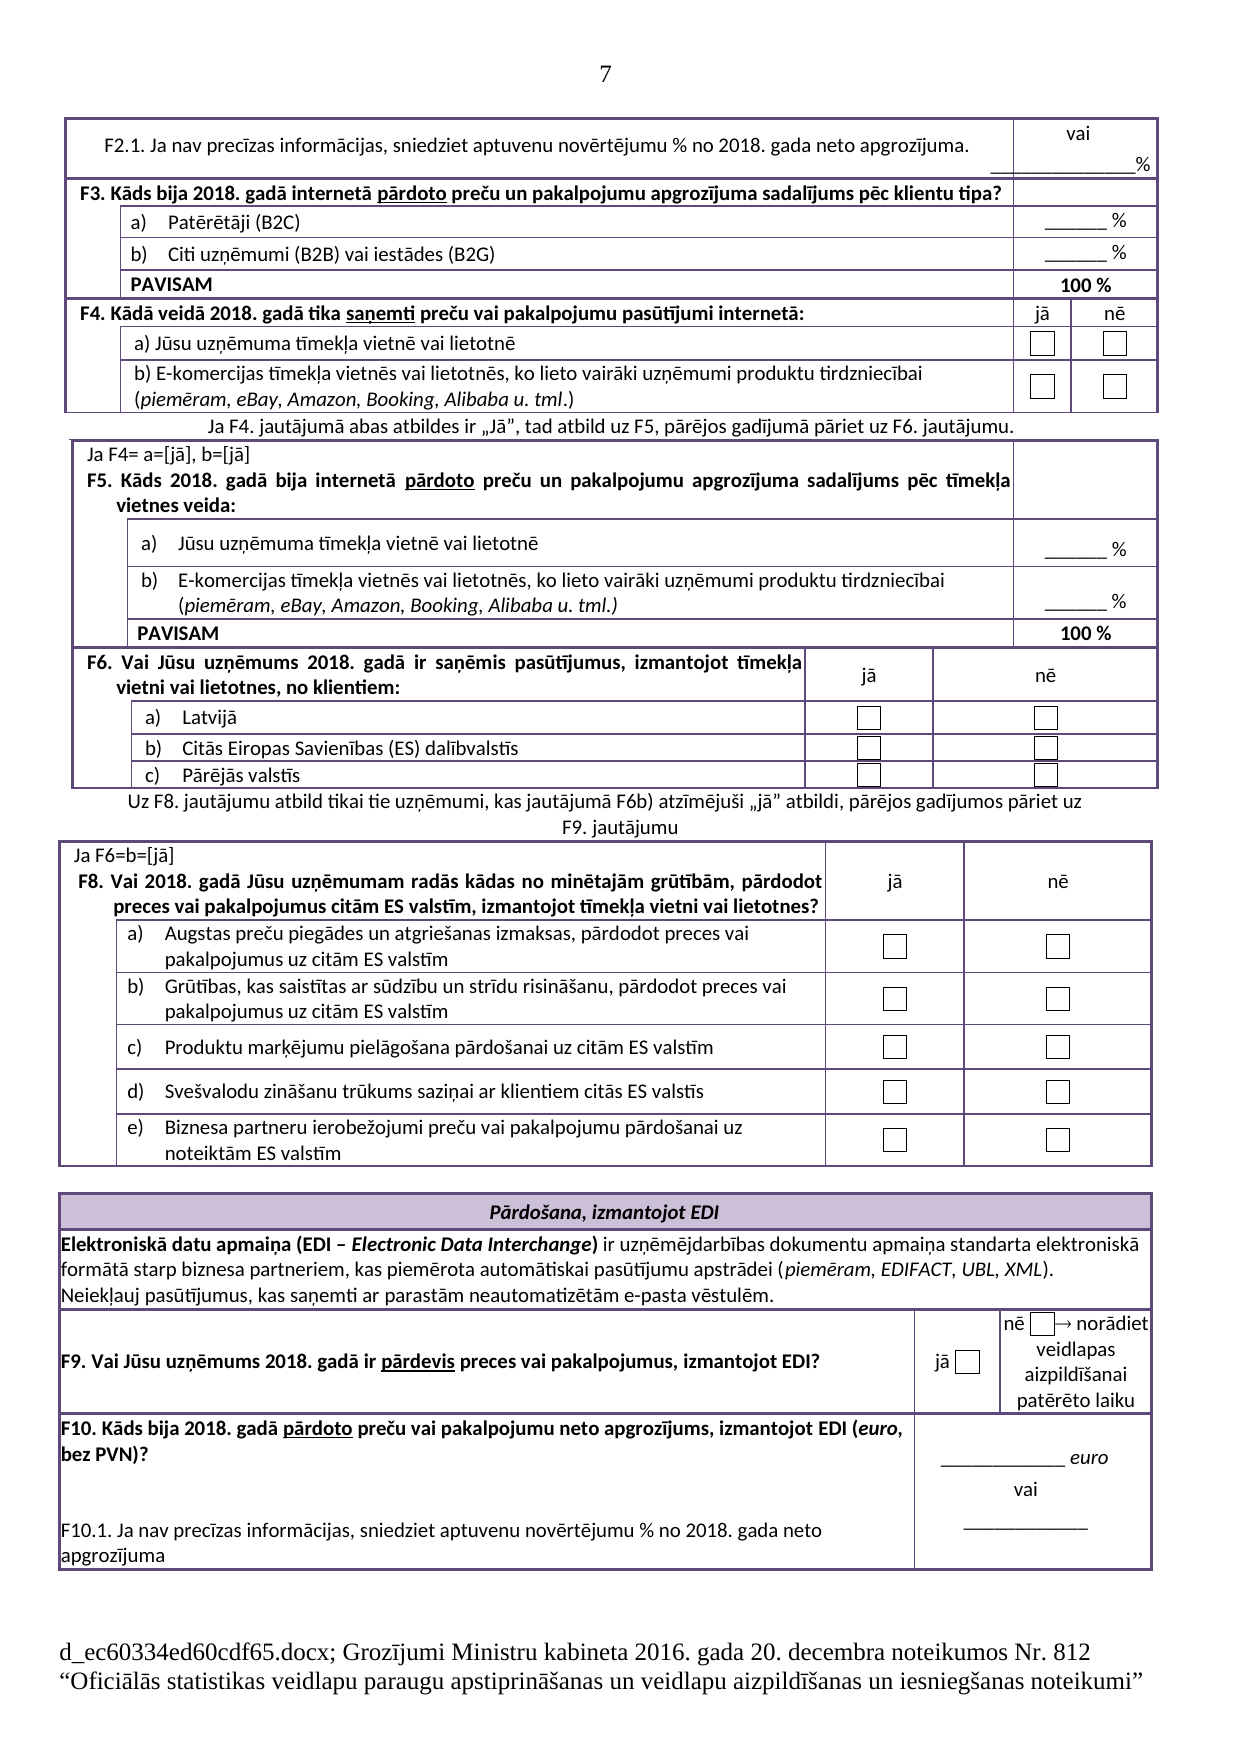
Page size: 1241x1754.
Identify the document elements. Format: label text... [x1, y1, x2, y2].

table_cell Citās Eiropas Savienības (ES) dalībvalstīs [132, 735, 804, 760]
table_cell Elektroniskā datu apmaiņa (EDI – Electronic Data Interchange) ir uzņēmējdarbības dokumentu apmaiņa standarta elektroniskā formātā starp biznesa partneriem, kas piemērota automātiskai pasūtījumu apstrādei (piemēram, EDIFACT, UBL, XML). Neiekļauj pasūtījumus, kas saņemti ar parastām neautomatizētām e-pasta vēstulēm. [61, 1231, 1150, 1307]
table_cell PAVISAM [121, 271, 1013, 297]
table_cell Svešvalodu zināšanu trūkums saziņai ar klientiem citās ES valstīs [117, 1070, 825, 1113]
table_cell ______ % [1014, 207, 1156, 236]
table_header Ja F6=b=[jā] F8. Vai 2018. gadā Jūsu uzņēmumam radās kādas no minētajām grūtībām, pārdodot preces vai pakalpojumus citām ES valstīm, izmantojot tīmekļa vietni vai lietotnes? [61, 843, 825, 919]
table_cell [806, 735, 932, 760]
table_cell PAVISAM [128, 620, 1013, 646]
table_cell [61, 919, 116, 1165]
table_cell 100 % [1014, 271, 1156, 297]
table_cell [934, 735, 1156, 760]
table_cell Ja F4= a=[jā], b=[jā] F5. Kāds 2018. gadā bija internetā pārdoto preču un pakalpojumu apgrozījuma sadalījums pēc tīmekļa vietnes veida: [74, 442, 1013, 518]
table_cell [74, 700, 131, 787]
text Uz F8. jautājumu atbild tikai tie uzņēmumi, kas jautājumā F6b) atzīmējuši „jā” atbildi, pārējos gadījumos pāriet uz F9. jautājumu [59, 789, 1152, 839]
table_header jā [826, 843, 963, 919]
table_cell ____________ euro vai ____________ [915, 1415, 1150, 1568]
table_header nē [965, 843, 1150, 919]
table_cell [1072, 327, 1156, 359]
table_cell jā [915, 1311, 999, 1412]
table_cell F3. Kāds bija 2018. gadā internetā pārdoto preču un pakalpojumu apgrozījuma sadalījums pēc klientu tipa? [67, 180, 1013, 205]
table_cell [67, 326, 120, 411]
table_cell nē [934, 649, 1156, 700]
table_cell Pārējās valstīs [132, 762, 804, 787]
table_cell nē [1072, 300, 1156, 326]
table_cell [1014, 361, 1070, 411]
table_cell F4. Kādā veidā 2018. gadā tika saņemti preču vai pakalpojumu pasūtījumi internetā: [67, 300, 1013, 326]
table_cell Augstas preču piegādes un atgriešanas izmaksas, pārdodot preces vai pakalpojumus uz citām ES valstīm [117, 921, 825, 971]
table_cell [965, 1025, 1150, 1068]
table_cell [826, 1025, 963, 1068]
table_cell [67, 205, 120, 297]
table_cell [74, 518, 127, 646]
table_cell F9. Vai Jūsu uzņēmums 2018. gadā ir pārdevis preces vai pakalpojumus, izmantojot EDI? [61, 1311, 914, 1412]
table_cell [934, 702, 1156, 733]
table_cell [826, 921, 963, 971]
table_cell [965, 973, 1150, 1024]
table_header Pārdošana, izmantojot EDI [61, 1195, 1150, 1228]
table_cell [965, 921, 1150, 971]
table_cell Grūtības, kas saistītas ar sūdzību un strīdu risināšanu, pārdodot preces vai pakalpojumus uz citām ES valstīm [117, 973, 825, 1024]
table_cell [965, 1115, 1150, 1165]
table_cell F10. Kāds bija 2018. gadā pārdoto preču vai pakalpojumu neto apgrozījums, izmantojot EDI (euro, bez PVN)? F10.1. Ja nav precīzas informācijas, sniedziet aptuvenu novērtējumu % no 2018. gada neto apgrozījuma [61, 1415, 914, 1568]
table_cell [1014, 442, 1156, 518]
table_cell [826, 1070, 963, 1113]
table_cell ______ % [1014, 567, 1156, 618]
table_cell ______ % [1014, 520, 1156, 566]
table_cell [806, 762, 932, 787]
table_cell E-komercijas tīmekļa vietnēs vai lietotnēs, ko lieto vairāki uzņēmumi produktu tirdzniecībai (piemēram, eBay, Amazon, Booking, Alibaba u. tml.) [128, 567, 1013, 618]
table_cell nē norādiet veidlapas aizpildīšanai patērēto laiku [1001, 1311, 1150, 1412]
table_cell jā [806, 649, 932, 700]
table_cell ______ % [1014, 238, 1156, 269]
table_cell F6. Vai Jūsu uzņēmums 2018. gadā ir saņēmis pasūtījumus, izmantojot tīmekļa vietni vai lietotnes, no klientiem: [74, 649, 804, 700]
table_cell ____________euro vai ______________% [1014, 120, 1156, 177]
table_cell Jūsu uzņēmuma tīmekļa vietnē vai lietotnē [128, 520, 1013, 566]
table_cell [1072, 361, 1156, 411]
table_cell Patērētāji (B2C) [121, 207, 1013, 236]
table_cell [806, 702, 932, 733]
table_cell Produktu marķējumu pielāgošana pārdošanai uz citām ES valstīm [117, 1025, 825, 1068]
table_cell [826, 1115, 963, 1165]
table_cell a) Jūsu uzņēmuma tīmekļa vietnē vai lietotnē [121, 327, 1013, 359]
table_cell [934, 762, 1156, 787]
table_cell 100 % [1014, 620, 1156, 646]
table_cell b) E-komercijas tīmekļa vietnēs vai lietotnēs, ko lieto vairāki uzņēmumi produktu tirdzniecībai (piemēram, eBay, Amazon, Booking, Alibaba u. tml.) [121, 361, 1013, 411]
table_cell [826, 973, 963, 1024]
table_cell Biznesa partneru ierobežojumi preču vai pakalpojumu pārdošanai uz noteiktām ES valstīm [117, 1115, 825, 1165]
table_cell Ja F4. jautājumā abas atbildes ir „Jā”, tad atbild uz F5, pārējos gadījumā pāriet uz F6. jautājumu. [65, 413, 1158, 438]
table_cell [1014, 327, 1070, 359]
table_cell Latvijā [132, 702, 804, 733]
table_cell jā [1014, 300, 1070, 326]
table_cell [965, 1070, 1150, 1113]
table_cell [1014, 180, 1156, 205]
table_cell Citi uzņēmumi (B2B) vai iestādes (B2G) [121, 238, 1013, 269]
